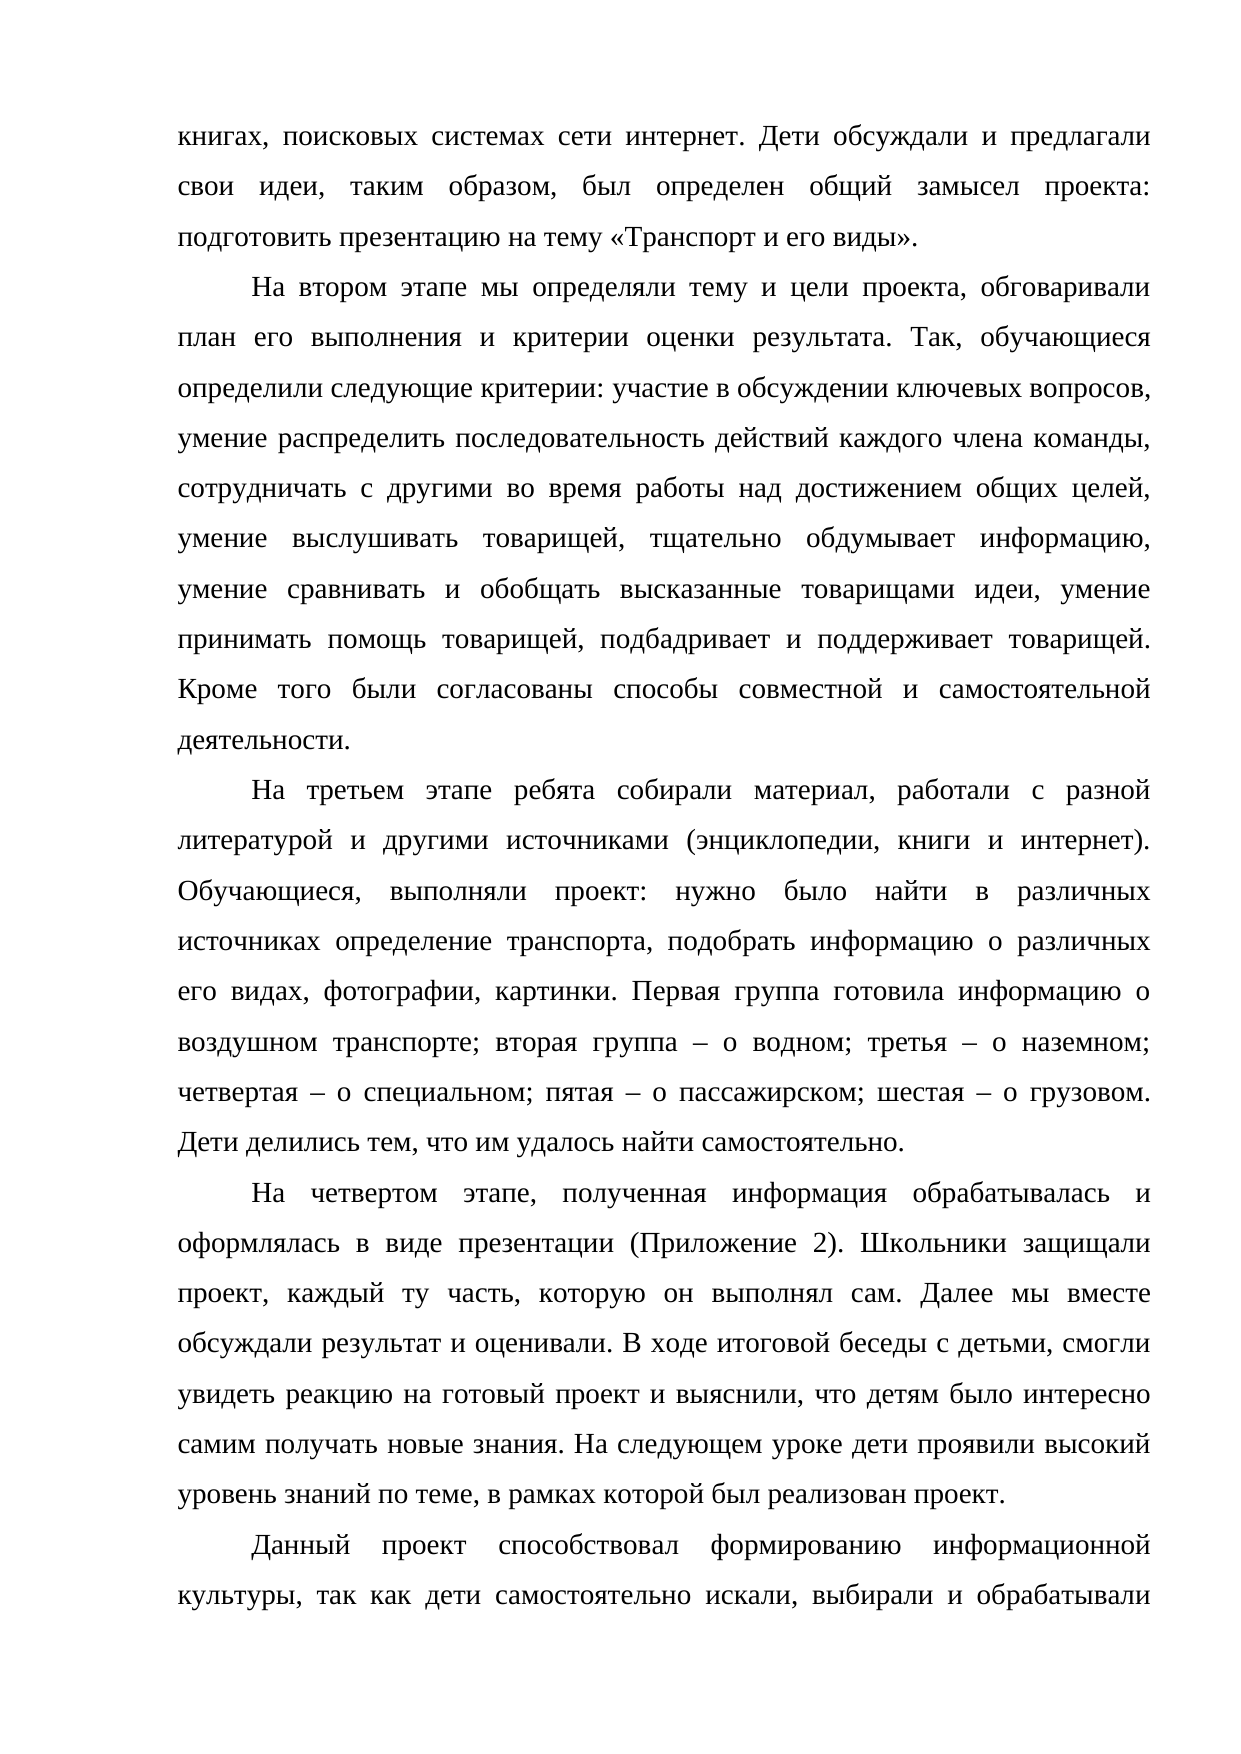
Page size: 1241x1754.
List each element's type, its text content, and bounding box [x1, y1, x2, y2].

text На четвертом этапе, полученная информация обрабатывалась и оформлялась в виде презентации (Приложение 2). Школьники защищали проект, каждый ту часть, которую он выполнял сам. Далее мы вместе обсуждали результат и оценивали. В ходе итоговой беседы с детьми, смогли увидеть реакцию на готовый проект и выяснили, что детям было интересно самим получать новые знания. На следующем уроке дети проявили высокий уровень знаний по теме, в рамках которой был реализован проект. [177, 1175, 1152, 1510]
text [177, 1527, 1152, 1611]
text На третьем этапе ребята собирали материал, работали с разной литературой и другими источниками (энциклопедии, книги и интернет). Обучающиеся, выполняли проект: нужно было найти в различных источниках определение транспорта, подобрать информацию о различных его видах, фотографии, картинки. Первая группа готовила информацию о воздушном транспорте; вторая группа – о водном; третья – о наземном; четвертая – о специальном; пятая – о пассажирском; шестая – о грузовом. Дети делились тем, что им удалось найти самостоятельно. [177, 772, 1152, 1158]
text На втором этапе мы определяли тему и цели проекта, обговаривали план его выполнения и критерии оценки результата. Так, обучающиеся определили следующие критерии: участие в обсуждении ключевых вопросов, умение распределить последовательность действий каждого члена команды, сотрудничать с другими во время работы над достижением общих целей, умение выслушивать товарищей, тщательно обдумывает информацию, умение сравнивать и обобщать высказанные товарищами идеи, умение принимать помощь товарищей, подбадривает и поддерживает товарищей. Кроме того были согласованы способы совместной и самостоятельной деятельности. [177, 269, 1152, 755]
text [177, 118, 1152, 252]
